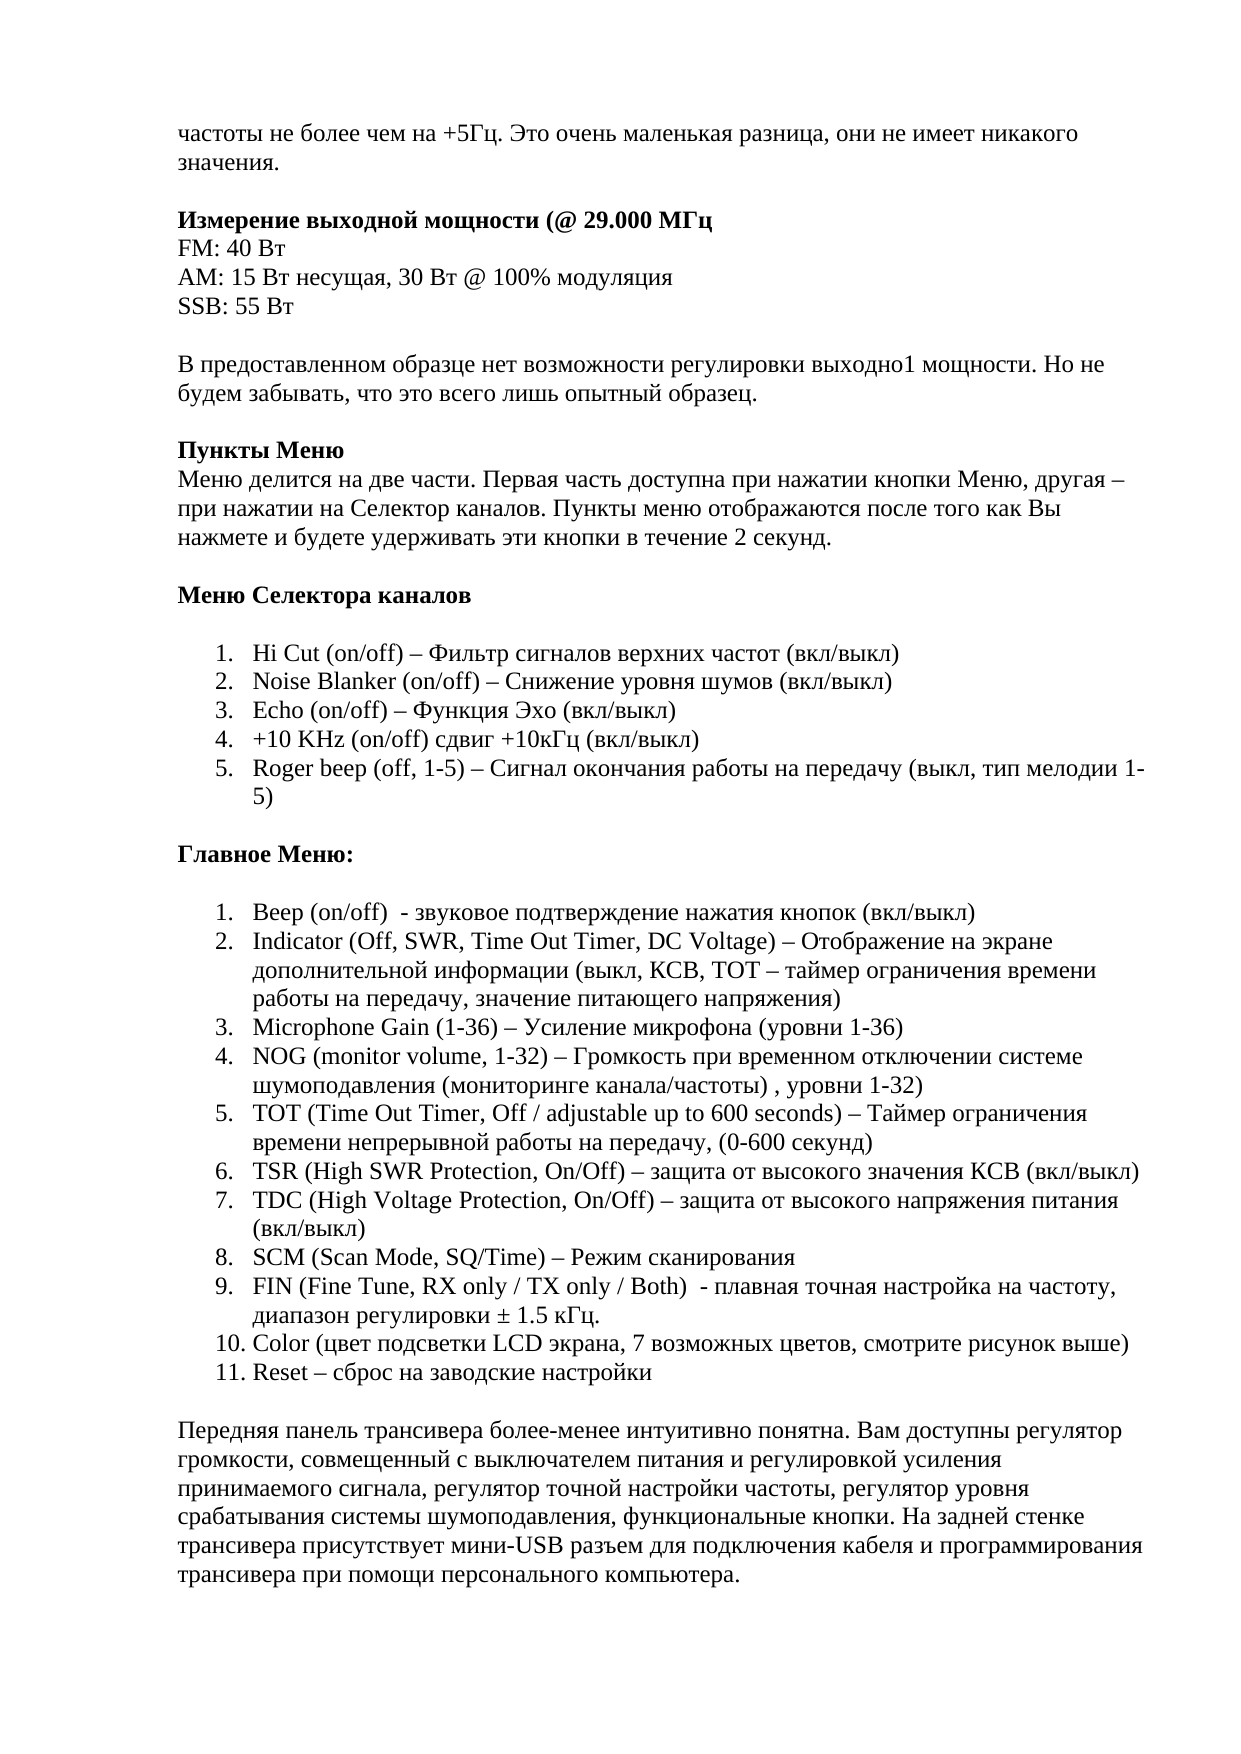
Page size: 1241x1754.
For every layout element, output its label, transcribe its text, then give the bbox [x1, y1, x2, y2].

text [177, 118, 1152, 176]
list Roger beep (off, 1-5) – Сигнал окончания работы на передачу (выкл, тип мелодии 1-5) [215, 753, 1152, 810]
list Hi Cut (on/off) – Фильтр сигналов верхних частот (вкл/выкл) [215, 638, 1152, 666]
text В предоставленном образце нет возможности регулировки выходно1 мощности. Но не будем забывать, что это всего лишь опытный образец. [177, 349, 1152, 406]
list Noise Blanker (on/off) – Снижение уровня шумов (вкл/выкл) [215, 666, 1152, 695]
list Indicator (Off, SWR, Time Out Timer, DC Voltage) – Отображение на экране дополнительной информации (выкл, КСВ, ТОТ – таймер ограничения времени работы на передачу, значение питающего напряжения) [215, 926, 1152, 1012]
list Echo (on/off) – Функция Эхо (вкл/выкл) [215, 695, 1152, 724]
list FIN (Fine Tune, RX only / TX only / Both) - плавная точная настройка на частоту, диапазон регулировки ± 1.5 кГц. [215, 1271, 1152, 1328]
list Color (цвет подсветки LCD экрана, 7 возможных цветов, смотрите рисунок выше) [215, 1328, 1152, 1357]
text Измерение выходной мощности (@ 29.000 МГц FM: 40 Вт AM: 15 Вт несущая, 30 Вт @ 100% модуляция SSB: 55 Вт [177, 205, 1152, 320]
list TDC (High Voltage Protection, On/Off) – защита от высокого напряжения питания (вкл/выкл) [215, 1185, 1152, 1242]
list TOT (Time Out Timer, Off / adjustable up to 600 seconds) – Таймер ограничения времени непрерывной работы на передачу, (0-600 секунд) [215, 1098, 1152, 1156]
list TSR (High SWR Protection, On/Off) – защита от высокого значения КСВ (вкл/выкл) [215, 1156, 1152, 1185]
list SCM (Scan Mode, SQ/Time) – Режим сканирования [215, 1242, 1152, 1271]
list Microphone Gain (1-36) – Усиление микрофона (уровни 1-36) [215, 1012, 1152, 1041]
list Reset – сброс на заводские настройки [215, 1357, 1152, 1386]
list +10 KHz (on/off) сдвиг +10кГц (вкл/выкл) [215, 724, 1152, 753]
text Меню Селектора каналов [177, 580, 1152, 608]
text Пункты Меню Меню делится на две части. Первая часть доступна при нажатии кнопки Меню, другая – при нажатии на Селектор каналов. Пункты меню отображаются после того как Вы нажмете и будете удерживать эти кнопки в течение 2 секунд. [177, 436, 1152, 551]
list NOG (monitor volume, 1-32) – Громкость при временном отключении системе шумоподавления (мониторинге канала/частоты) , уровни 1-32) [215, 1041, 1152, 1098]
text Передняя панель трансивера более-менее интуитивно понятна. Вам доступны регулятор громкости, совмещенный с выключателем питания и регулировкой усиления принимаемого сигнала, регулятор точной настройки частоты, регулятор уровня срабатывания системы шумоподавления, функциональные кнопки. На задней стенке трансивера присутствует мини-USB разъем для подключения кабеля и программирования трансивера при помощи персонального компьютера. [177, 1415, 1152, 1588]
text Главное Меню: [177, 839, 1152, 868]
list Beep (on/off) - звуковое подтверждение нажатия кнопок (вкл/выкл) [215, 897, 1152, 926]
